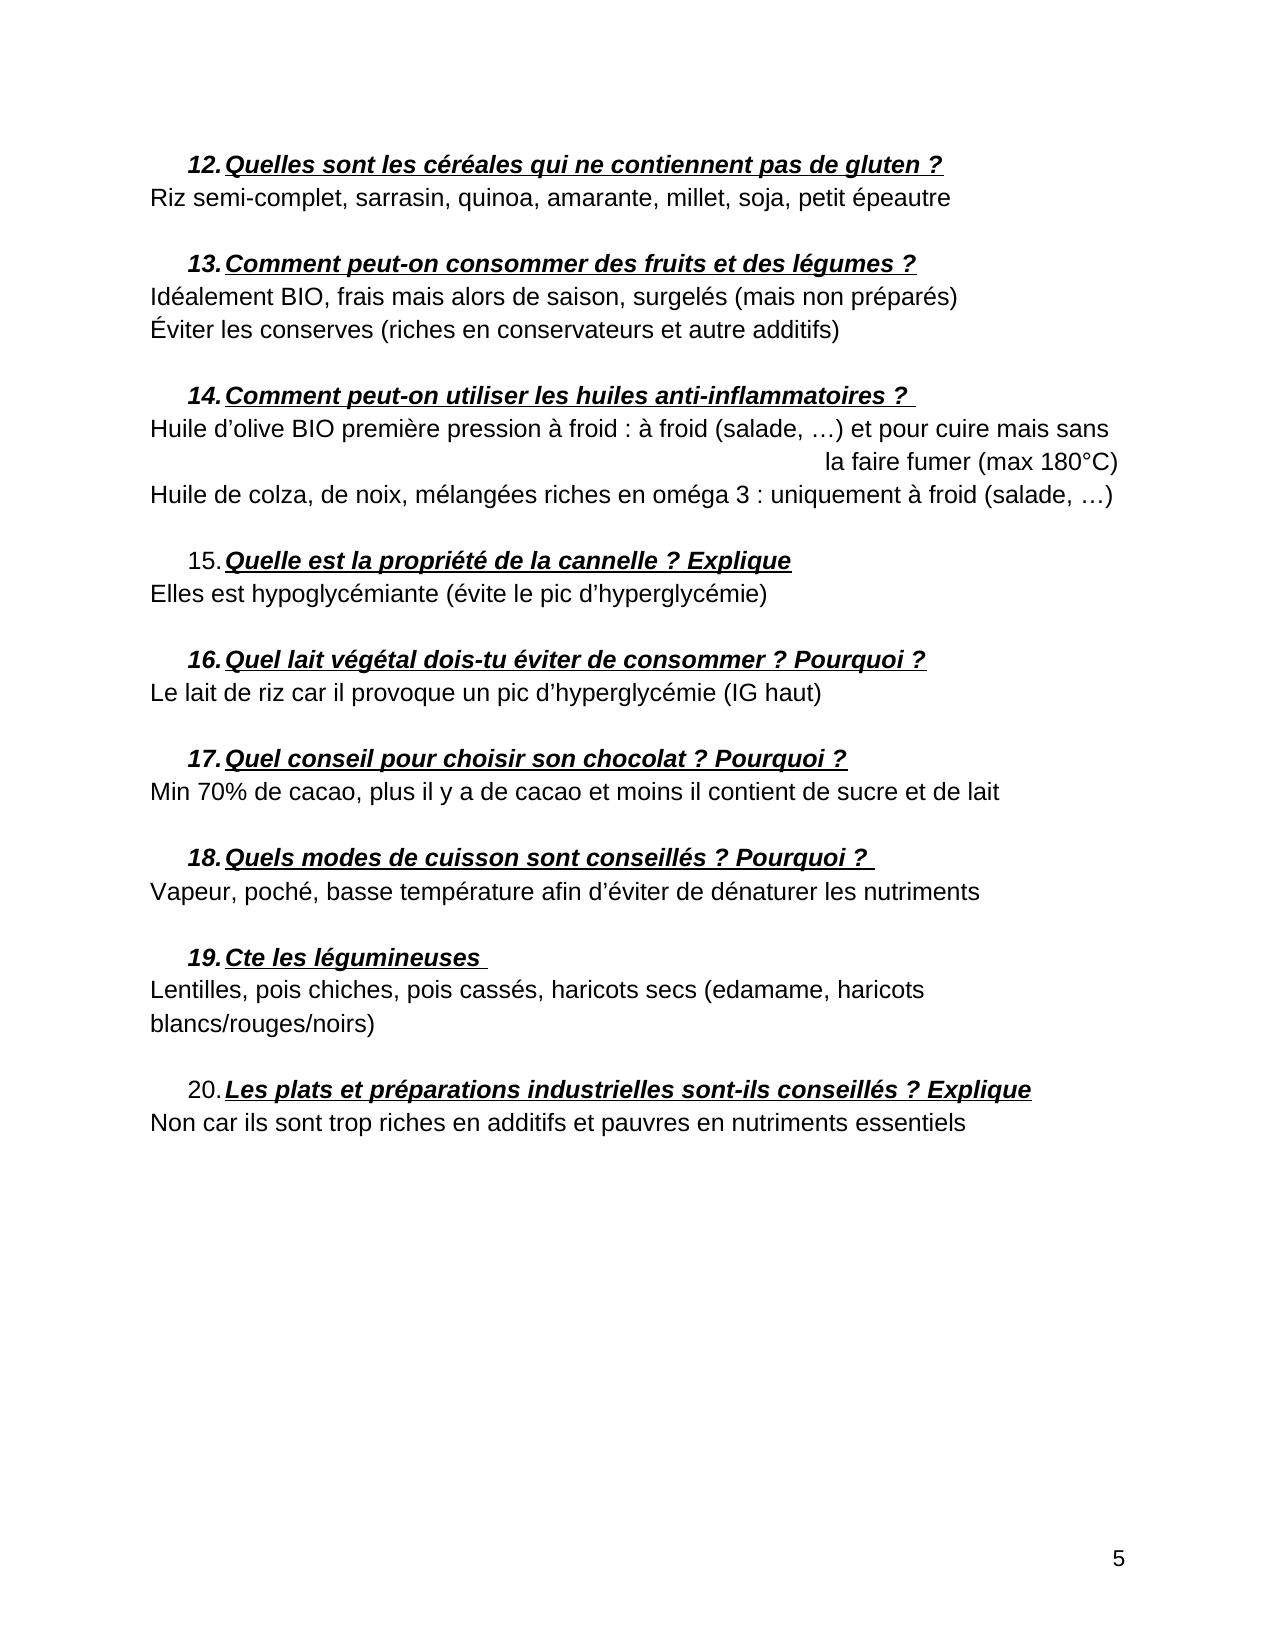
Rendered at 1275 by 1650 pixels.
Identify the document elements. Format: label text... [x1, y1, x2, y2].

text Riz semi-complet, sarrasin, quinoa, amarante, millet, soja, petit épeautre [150, 183, 1125, 212]
text Idéalement BIO, frais mais alors de saison, surgelés (mais non préparés) [150, 282, 1125, 311]
text la faire fumer (max 180°C) [750, 447, 1125, 476]
text Min 70% de cacao, plus il y a de cacao et moins il contient de sucre et de lait [150, 777, 1125, 806]
list Comment peut-on utiliser les huiles anti-inflammatoires ? [187, 381, 1125, 410]
list Quel lait végétal dois-tu éviter de consommer ? Pourquoi ? [187, 645, 1125, 674]
list Quel conseil pour choisir son chocolat ? Pourquoi ? [187, 744, 1125, 773]
text Éviter les conserves (riches en conservateurs et autre additifs) [150, 315, 1125, 344]
text Non car ils sont trop riches en additifs et pauvres en nutriments essentiels [150, 1108, 1125, 1136]
text Huile d’olive BIO première pression à froid : à froid (salade, …) et pour cuire mais sans [150, 414, 1125, 443]
list Quels modes de cuisson sont conseillés ? Pourquoi ? [187, 843, 1125, 872]
text Elles est hypoglycémiante (évite le pic d’hyperglycémie) [150, 579, 1125, 608]
list Quelles sont les céréales qui ne contiennent pas de gluten ? [187, 150, 1125, 179]
list Cte les légumineuses [187, 942, 1125, 971]
text Huile de colza, de noix, mélangées riches en oméga 3 : uniquement à froid (salade, …) [150, 480, 1125, 509]
text Vapeur, poché, basse température afin d’éviter de dénaturer les nutriments [150, 876, 1125, 905]
text Le lait de riz car il provoque un pic d’hyperglycémie (IG haut) [150, 678, 1125, 707]
text Lentilles, pois chiches, pois cassés, haricots secs (edamame, haricots blancs/rouges/noirs) [150, 976, 1125, 1037]
list Comment peut-on consommer des fruits et des légumes ? [187, 249, 1125, 278]
list Quelle est la propriété de la cannelle ? Explique [187, 546, 1125, 575]
list Les plats et préparations industrielles sont-ils conseillés ? Explique [187, 1074, 1125, 1103]
